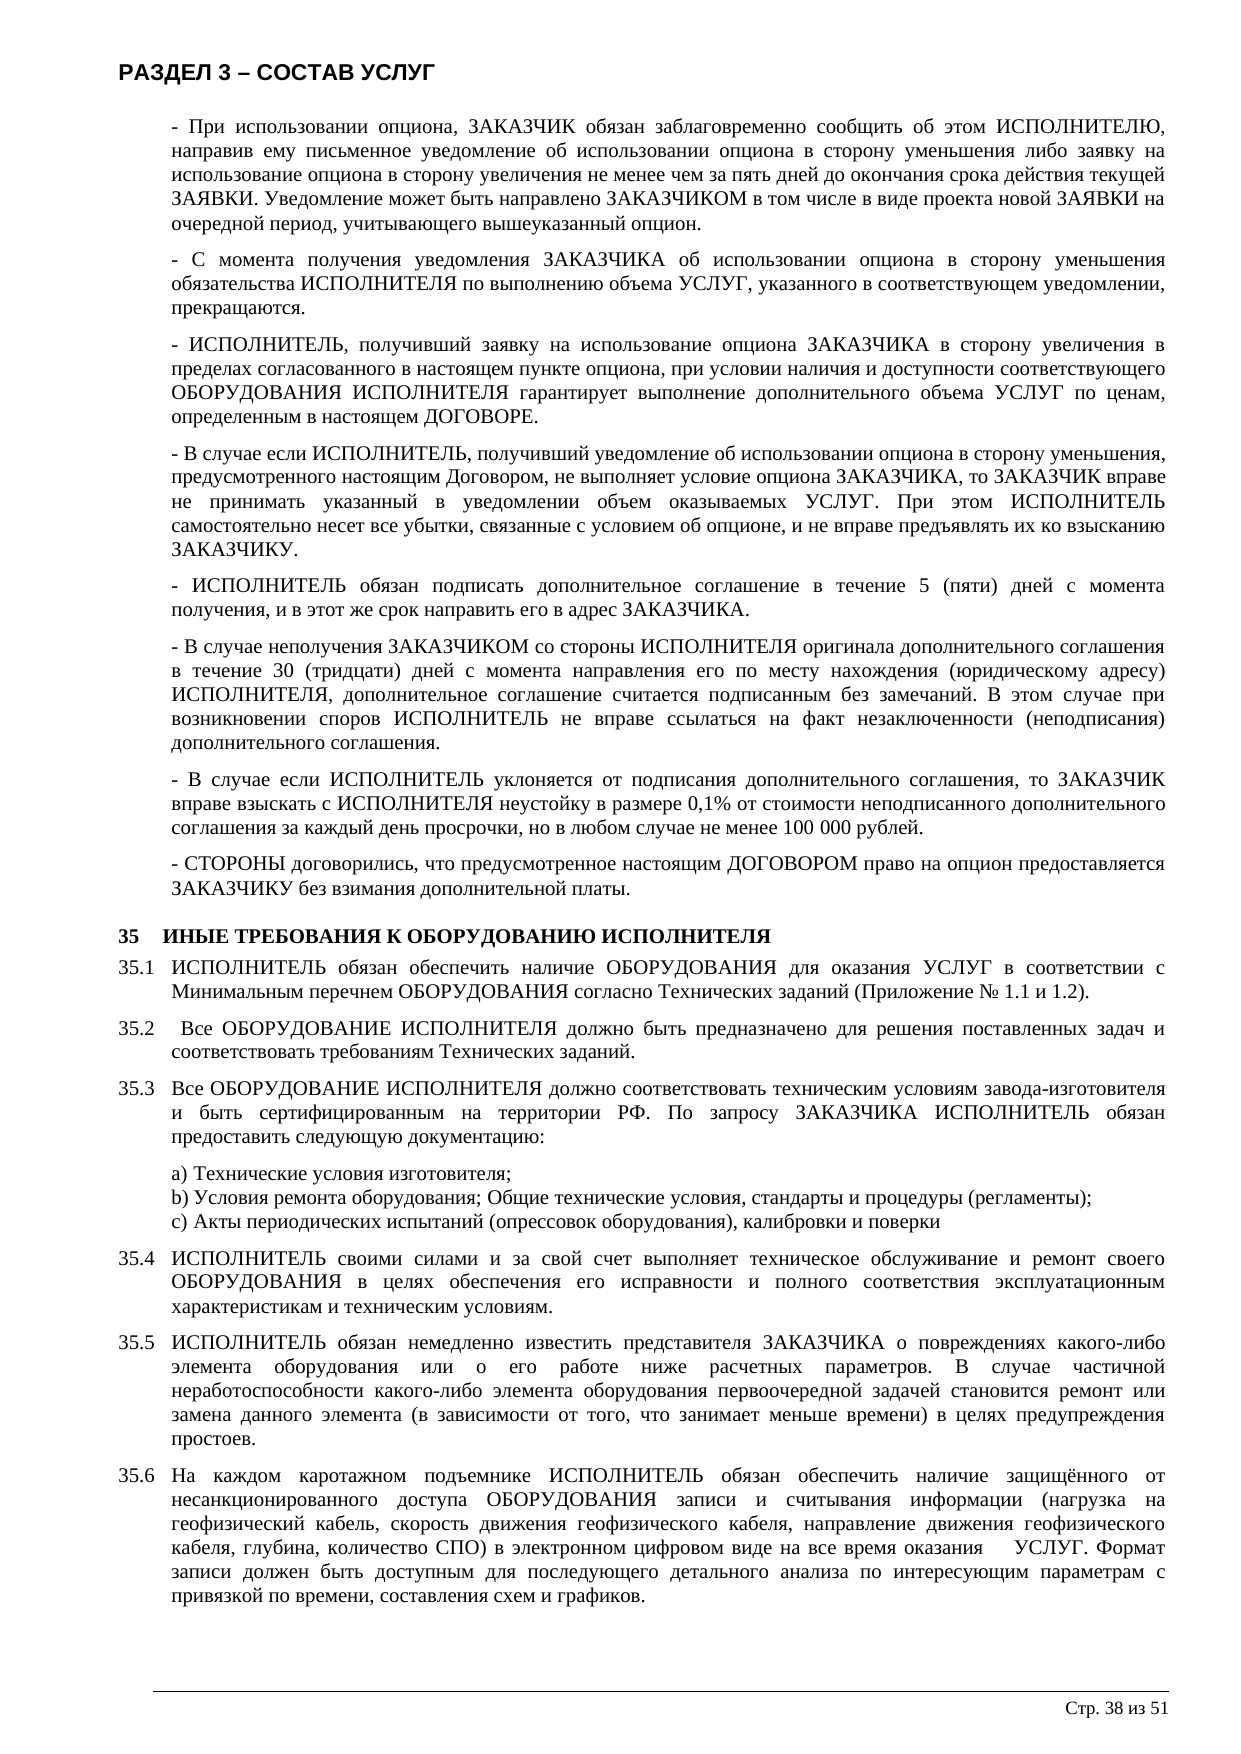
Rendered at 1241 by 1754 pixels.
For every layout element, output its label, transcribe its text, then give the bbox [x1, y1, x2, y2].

list Акты периодических испытаний (опрессовок оборудования), калибровки и поверки [171, 1209, 1167, 1233]
text - ИСПОЛНИТЕЛЬ, получивший заявку на использование опциона ЗАКАЗЧИКА в сторону увеличения в пределах согласованного в настоящем пункте опциона, при условии наличия и доступности соответствующего ОБОРУДОВАНИЯ ИСПОЛНИТЕЛЯ гарантирует выполнение дополнительного объема УСЛУГ по ценам, определенным в настоящем ДОГОВОРЕ. [171, 332, 1167, 428]
list На каждом каротажном подъемнике ИСПОЛНИТЕЛЬ обязан обеспечить наличие защищённого от несанкционированного доступа ОБОРУДОВАНИЯ записи и считывания информации (нагрузка на геофизический кабель, скорость движения геофизического кабеля, направление движения геофизического кабеля, глубина, количество СПО) в электронном цифровом виде на все время оказания УСЛУГ. Формат записи должен быть доступным для последующего детального анализа по интересующим параметрам с привязкой по времени, составления схем и графиков. [118, 1463, 1167, 1607]
text - С момента получения уведомления ЗАКАЗЧИКА об использовании опциона в сторону уменьшения обязательства ИСПОЛНИТЕЛЯ по выполнению объема УСЛУГ, указанного в соответствующем уведомлении, прекращаются. [171, 247, 1167, 319]
list Условия ремонта оборудования; Общие технические условия, стандарты и процедуры (регламенты); [171, 1185, 1167, 1209]
list Все ОБОРУДОВАНИЕ ИСПОЛНИТЕЛЯ должно быть предназначено для решения поставленных задач и соответствовать требованиям Технических заданий. [118, 1015, 1167, 1063]
text - В случае неполучения ЗАКАЗЧИКОМ со стороны ИСПОЛНИТЕЛЯ оригинала дополнительного соглашения в течение 30 (тридцати) дней с момента направления его по месту нахождения (юридическому адресу) ИСПОЛНИТЕЛЯ, дополнительное соглашение считается подписанным без замечаний. В этом случае при возникновении споров ИСПОЛНИТЕЛЬ не вправе ссылаться на факт незаключенности (неподписания) дополнительного соглашения. [171, 634, 1167, 754]
list Все ОБОРУДОВАНИЕ ИСПОЛНИТЕЛЯ должно соответствовать техническим условиям завода-изготовителя и быть сертифицированным на территории РФ. По запросу ЗАКАЗЧИКА ИСПОЛНИТЕЛЬ обязан предоставить следующую документацию: [118, 1076, 1167, 1148]
list Технические условия изготовителя; [171, 1161, 1167, 1185]
text - В случае если ИСПОЛНИТЕЛЬ, получивший уведомление об использовании опциона в сторону уменьшения, предусмотренного настоящим Договором, не выполняет условие опциона ЗАКАЗЧИКА, то ЗАКАЗЧИК вправе не принимать указанный в уведомлении объем оказываемых УСЛУГ. При этом ИСПОЛНИТЕЛЬ самостоятельно несет все убытки, связанные с условием об опционе, и не вправе предъявлять их ко взысканию ЗАКАЗЧИКУ. [171, 440, 1167, 561]
text - ИСПОЛНИТЕЛЬ обязан подписать дополнительное соглашение в течение 5 (пяти) дней с момента получения, и в этот же срок направить его в адрес ЗАКАЗЧИКА. [171, 573, 1167, 621]
subtitle ИНЫЕ ТРЕБОВАНИЯ К ОБОРУДОВАНИЮ ИСПОЛНИТЕЛЯ [118, 924, 1167, 948]
text - В случае если ИСПОЛНИТЕЛЬ уклоняется от подписания дополнительного соглашения, то ЗАКАЗЧИК вправе взыскать с ИСПОЛНИТЕЛЯ неустойку в размере 0,1% от стоимости неподписанного дополнительного соглашения за каждый день просрочки, но в любом случае не менее 100 000 рублей. [171, 767, 1167, 839]
list ИСПОЛНИТЕЛЬ обязан немедленно известить представителя ЗАКАЗЧИКА о повреждениях какого-либо элемента оборудования или о его работе ниже расчетных параметров. В случае частичной неработоспособности какого-либо элемента оборудования первоочередной задачей становится ремонт или замена данного элемента (в зависимости от того, что занимает меньше времени) в целях предупреждения простоев. [118, 1330, 1167, 1450]
text - При использовании опциона, ЗАКАЗЧИК обязан заблаговременно сообщить об этом ИСПОЛНИТЕЛЮ, направив ему письменное уведомление об использовании опциона в сторону уменьшения либо заявку на использование опциона в сторону увеличения не менее чем за пять дней до окончания срока действия текущей ЗАЯВКИ. Уведомление может быть направлено ЗАКАЗЧИКОМ в том числе в виде проекта новой ЗАЯВКИ на очередной период, учитывающего вышеуказанный опцион. [171, 114, 1167, 234]
list ИСПОЛНИТЕЛЬ обязан обеспечить наличие ОБОРУДОВАНИЯ для оказания УСЛУГ в соответствии с Минимальным перечнем ОБОРУДОВАНИЯ согласно Технических заданий (Приложение № 1.1 и 1.2). [118, 955, 1167, 1003]
text - СТОРОНЫ договорились, что предусмотренное настоящим ДОГОВОРОМ право на опцион предоставляется ЗАКАЗЧИКУ без взимания дополнительной платы. [171, 851, 1167, 899]
list ИСПОЛНИТЕЛЬ своими силами и за свой счет выполняет техническое обслуживание и ремонт своего ОБОРУДОВАНИЯ в целях обеспечения его исправности и полного соответствия эксплуатационным характеристикам и техническим условиям. [118, 1245, 1167, 1318]
